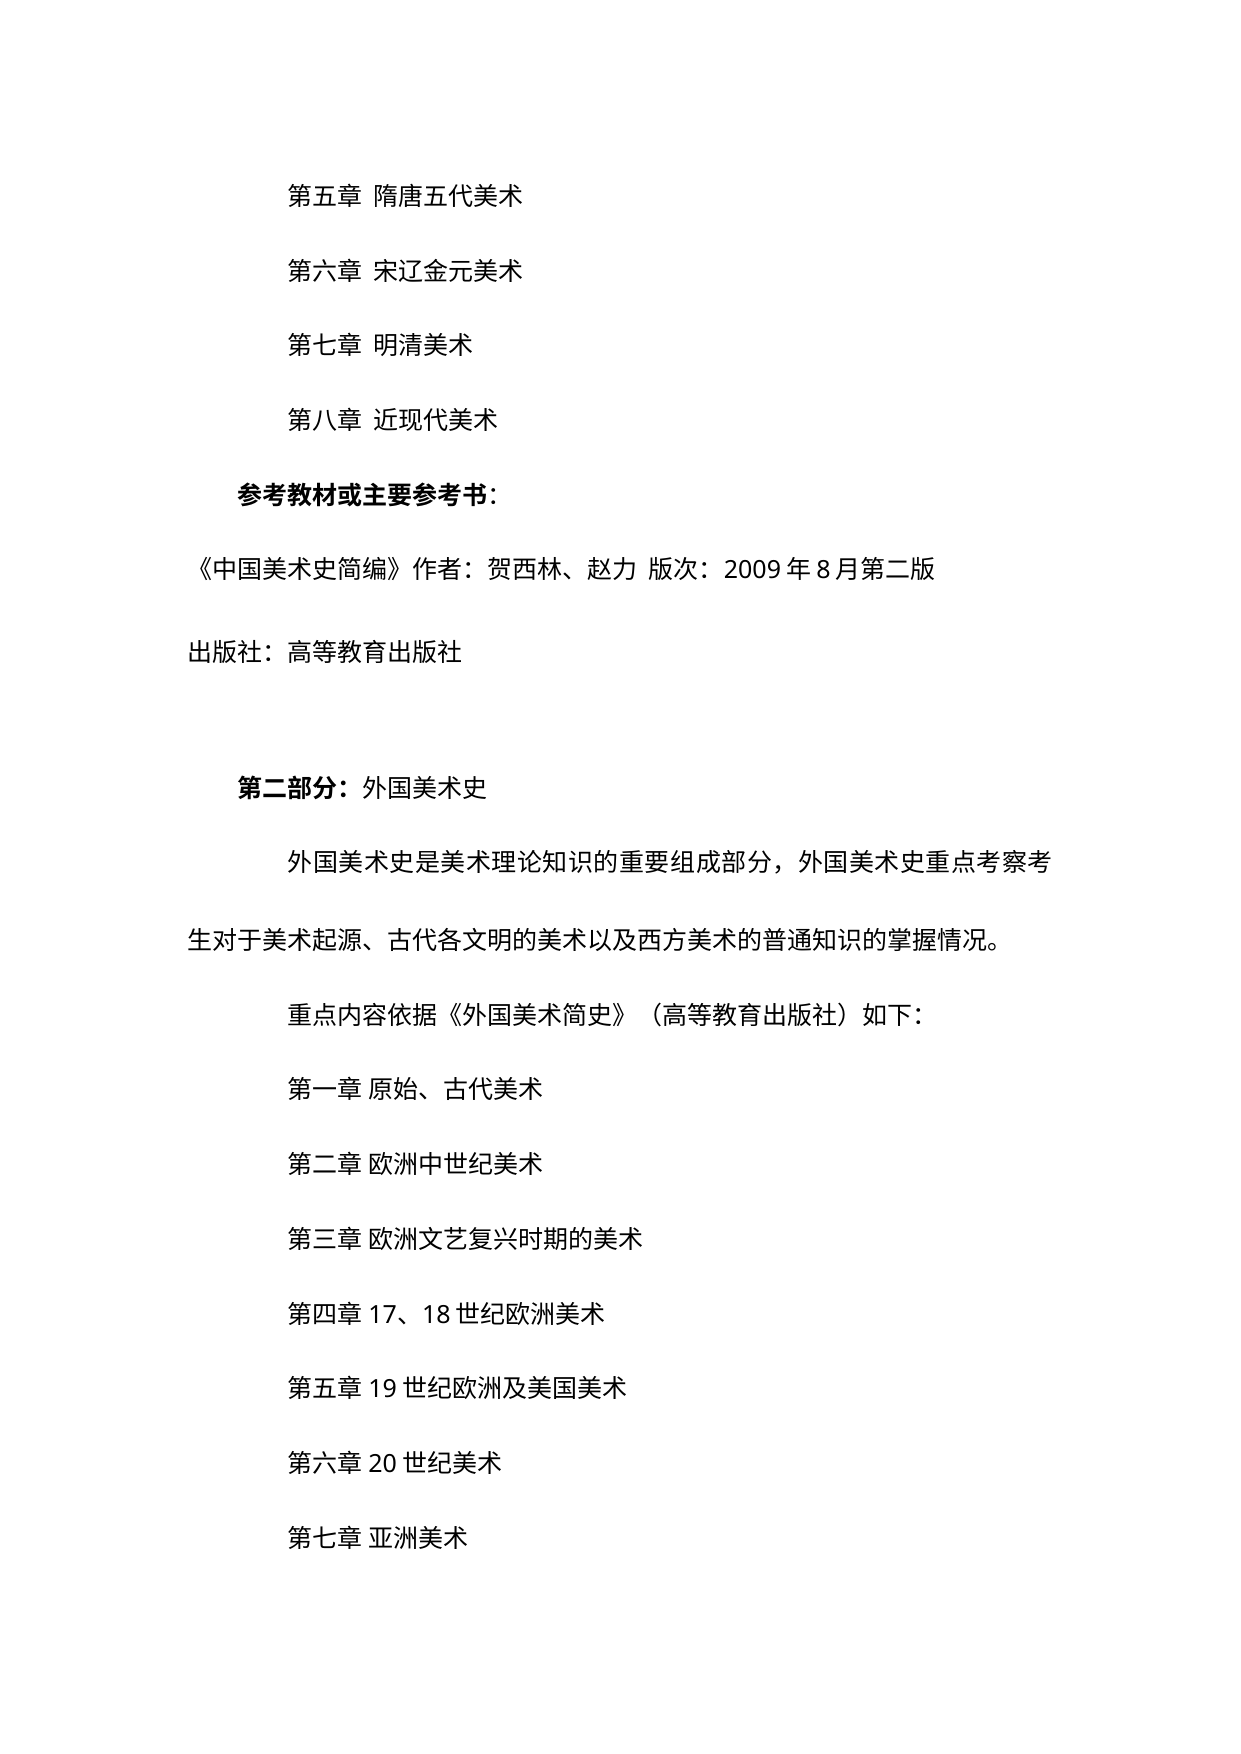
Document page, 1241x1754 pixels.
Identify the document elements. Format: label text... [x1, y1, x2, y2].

text 第二部分：外国美术史 [237, 754, 1053, 819]
text 第四章 17、18世纪欧洲美术 [187, 1280, 1053, 1345]
text 第八章 近现代美术 [187, 386, 1053, 451]
text 出版社：高等教育出版社 [187, 618, 1053, 683]
text 重点内容依据《外国美术简史》（高等教育出版社）如下： [187, 981, 1053, 1046]
text 第三章 欧洲文艺复兴时期的美术 [187, 1205, 1053, 1270]
text 第一章 原始、古代美术 [187, 1056, 1053, 1121]
text 第七章 明清美术 [187, 311, 1053, 376]
text 第六章 宋辽金元美术 [187, 237, 1053, 302]
text 第二章 欧洲中世纪美术 [187, 1130, 1053, 1195]
text 外国美术史是美术理论知识的重要组成部分，外国美术史重点考察考生对于美术起源、古代各文明的美术以及西方美术的普通知识的掌握情况。 [187, 828, 1053, 971]
text 《中国美术史简编》作者：贺西林、赵力 版次：2009年8月第二版 [187, 535, 1053, 600]
text 第五章 19世纪欧洲及美国美术 [187, 1354, 1053, 1419]
text 参考教材或主要参考书： [237, 461, 1053, 526]
text 第五章 隋唐五代美术 [187, 162, 1053, 227]
text 第七章 亚洲美术 [187, 1504, 1053, 1569]
text 第六章 20世纪美术 [187, 1429, 1053, 1494]
